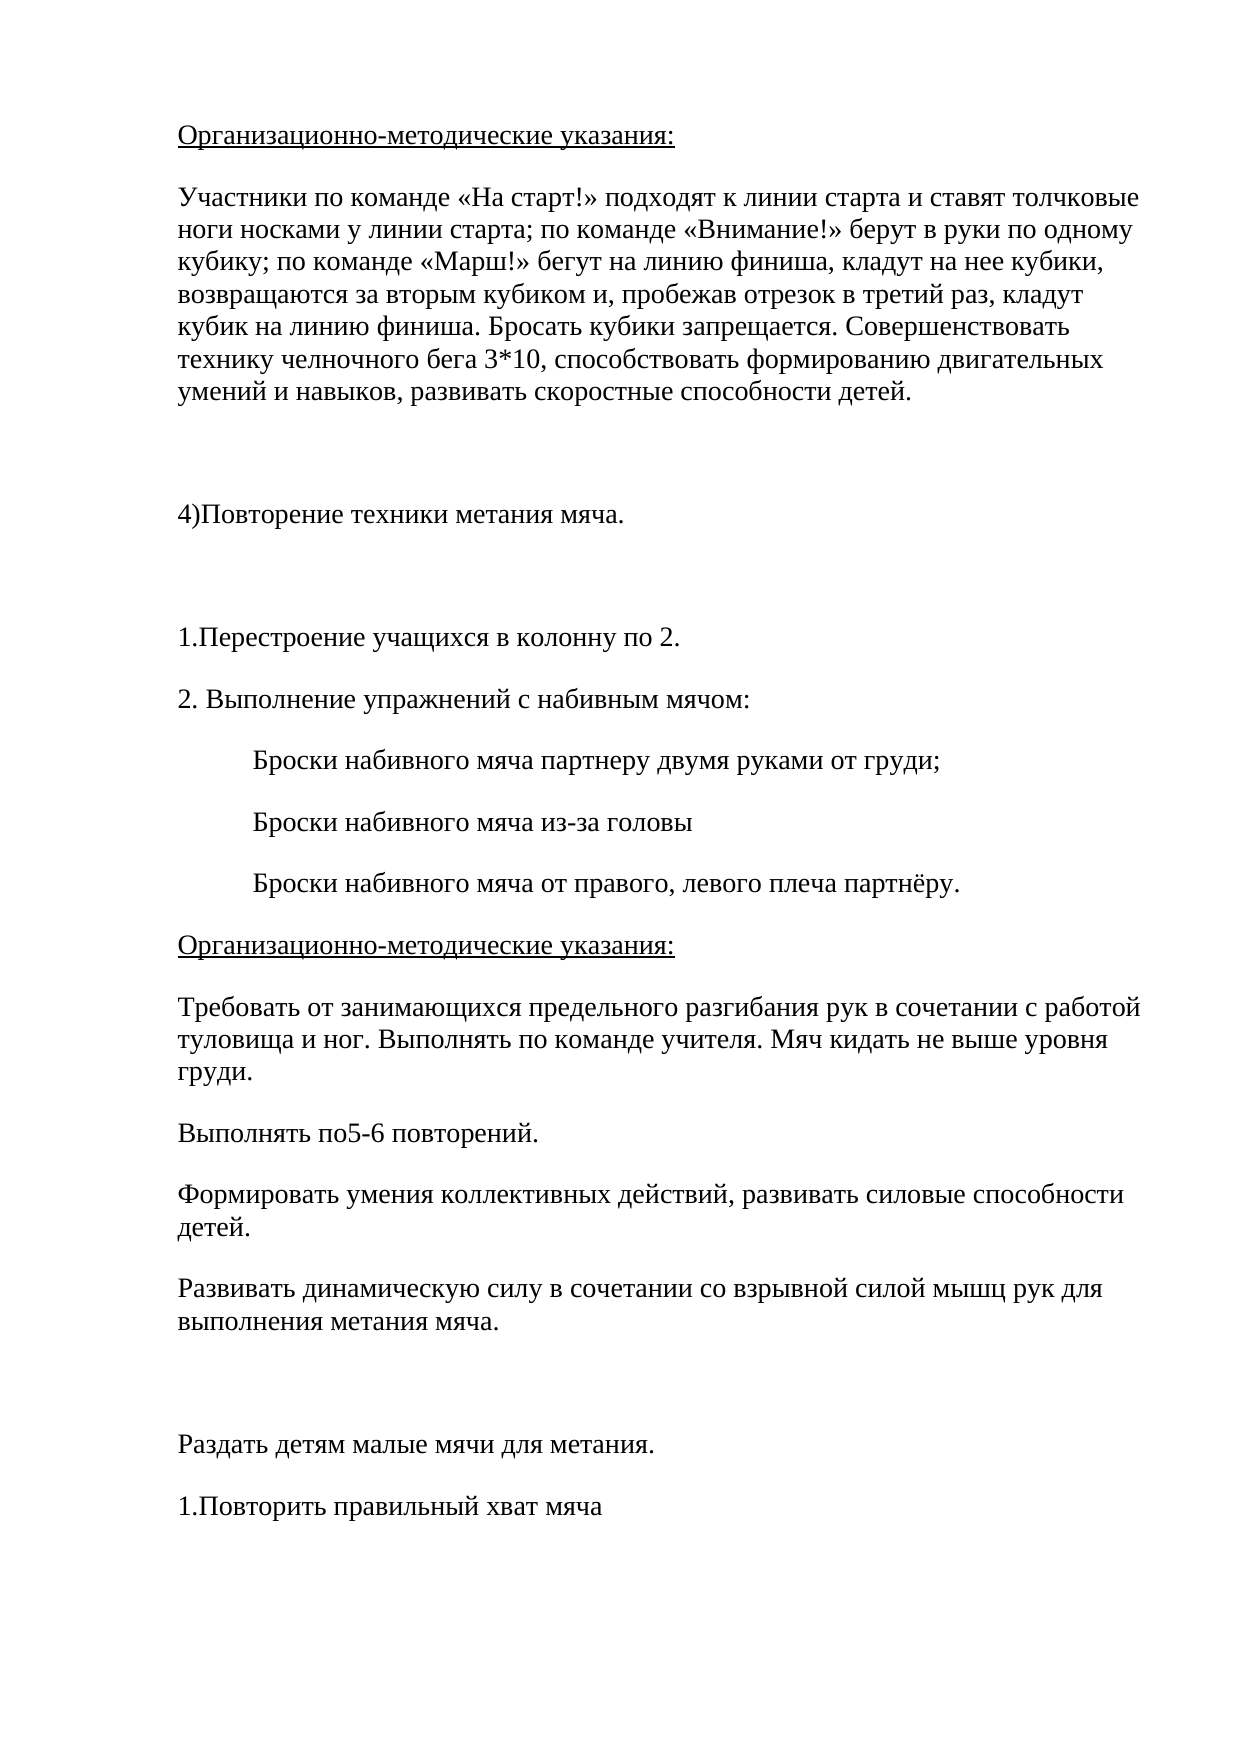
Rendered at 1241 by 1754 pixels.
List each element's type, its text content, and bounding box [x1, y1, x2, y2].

text Организационно-методические указания: [177, 118, 1152, 151]
text Организационно-методические указания: [177, 928, 1152, 961]
text Броски набивного мяча партнеру двумя руками от груди; [252, 743, 1152, 776]
text Броски набивного мяча от правого, левого плеча партнёру. [252, 867, 1152, 899]
text 2. Выполнение упражнений с набивным мячом: [177, 682, 1152, 714]
text Развивать динамическую силу в сочетании со взрывной силой мышц рук для выполнения метания мяча. [177, 1272, 1152, 1336]
text 4)Повторение техники метания мяча. [177, 497, 1152, 529]
text 1.Перестроение учащихся в колонну по 2. [177, 620, 1152, 653]
text Требовать от занимающихся предельного разгибания рук в сочетании с работой туловища и ног. Выполнять по команде учителя. Мяч кидать не выше уровня груди. [177, 990, 1152, 1087]
text Выполнять по5-6 повторений. [177, 1116, 1152, 1148]
text Раздать детям малые мячи для метания. [177, 1427, 1152, 1459]
text Участники по команде «На старт!» подходят к линии старта и ставят толчковые ноги носками у линии старта; по команде «Внимание!» берут в руки по одному кубику; по команде «Марш!» бегут на линию финиша, кладут на нее кубики, возвращаются за вторым кубиком и, пробежав отрезок в третий раз, кладут кубик на линию финиша. Бросать кубики запрещается. Совершенствовать технику челночного бега 3*10, способствовать формированию двигательных умений и навыков, развивать скоростные способности детей. [177, 180, 1152, 406]
text Формировать умения коллективных действий, развивать силовые способности детей. [177, 1178, 1152, 1242]
text 1.Повторить правильный хват мяча [177, 1489, 1152, 1521]
text Броски набивного мяча из-за головы [252, 805, 1152, 837]
